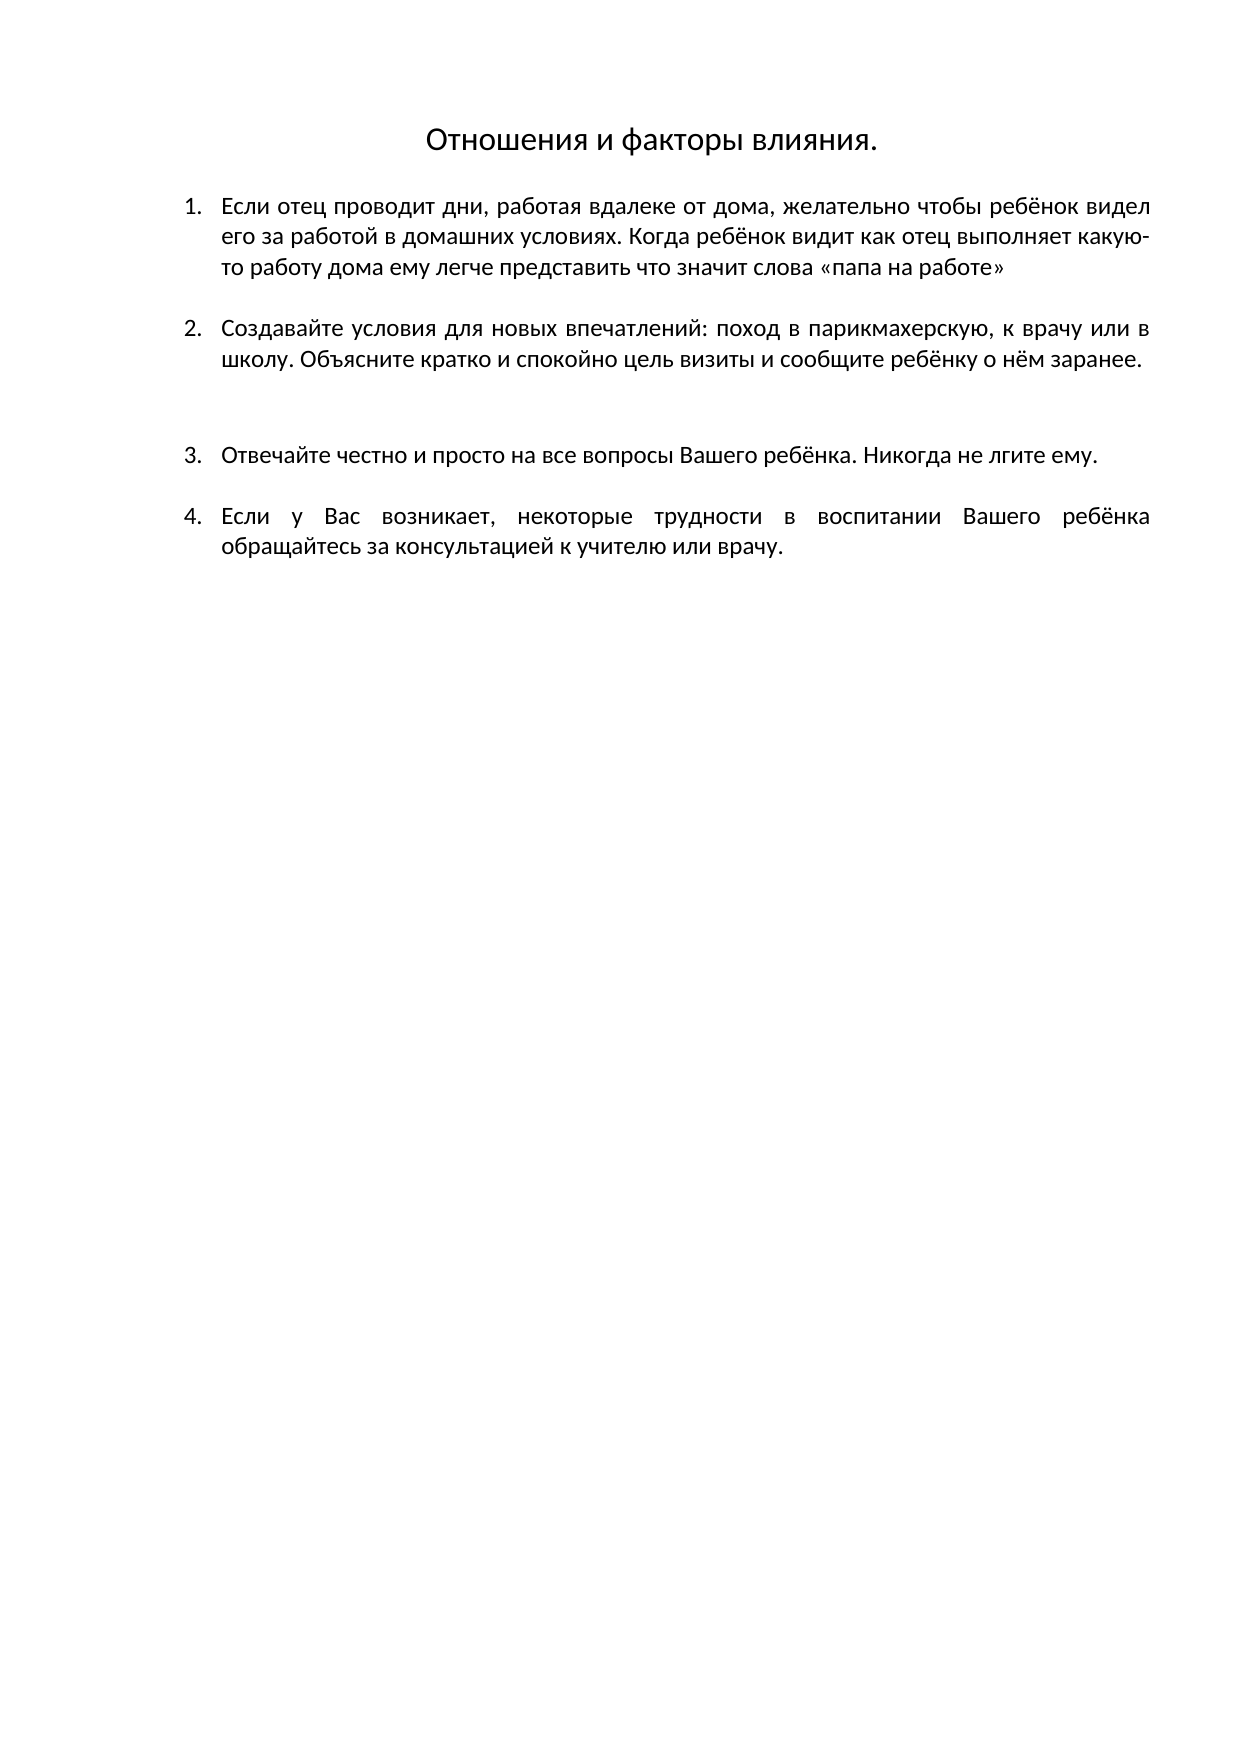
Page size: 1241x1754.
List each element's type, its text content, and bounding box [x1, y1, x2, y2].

list Если отец проводит дни, работая вдалеке от дома, желательно чтобы ребёнок видел его за работой в домашних условиях. Когда ребёнок видит как отец выполняет какую-то работу дома ему легче представить что значит слова «папа на работе» [183, 190, 1152, 281]
list Отвечайте честно и просто на все вопросы Вашего ребёнка. Никогда не лгите ему. [183, 439, 1152, 469]
list Создавайте условия для новых впечатлений: поход в парикмахерскую, к врачу или в школу. Объясните кратко и спокойно цель визиты и сообщите ребёнку о нём заранее. [183, 312, 1152, 373]
text Отношения и факторы влияния. [177, 118, 1152, 159]
list Если у Вас возникает, некоторые трудности в воспитании Вашего ребёнка обращайтесь за консультацией к учителю или врачу. [183, 500, 1152, 561]
